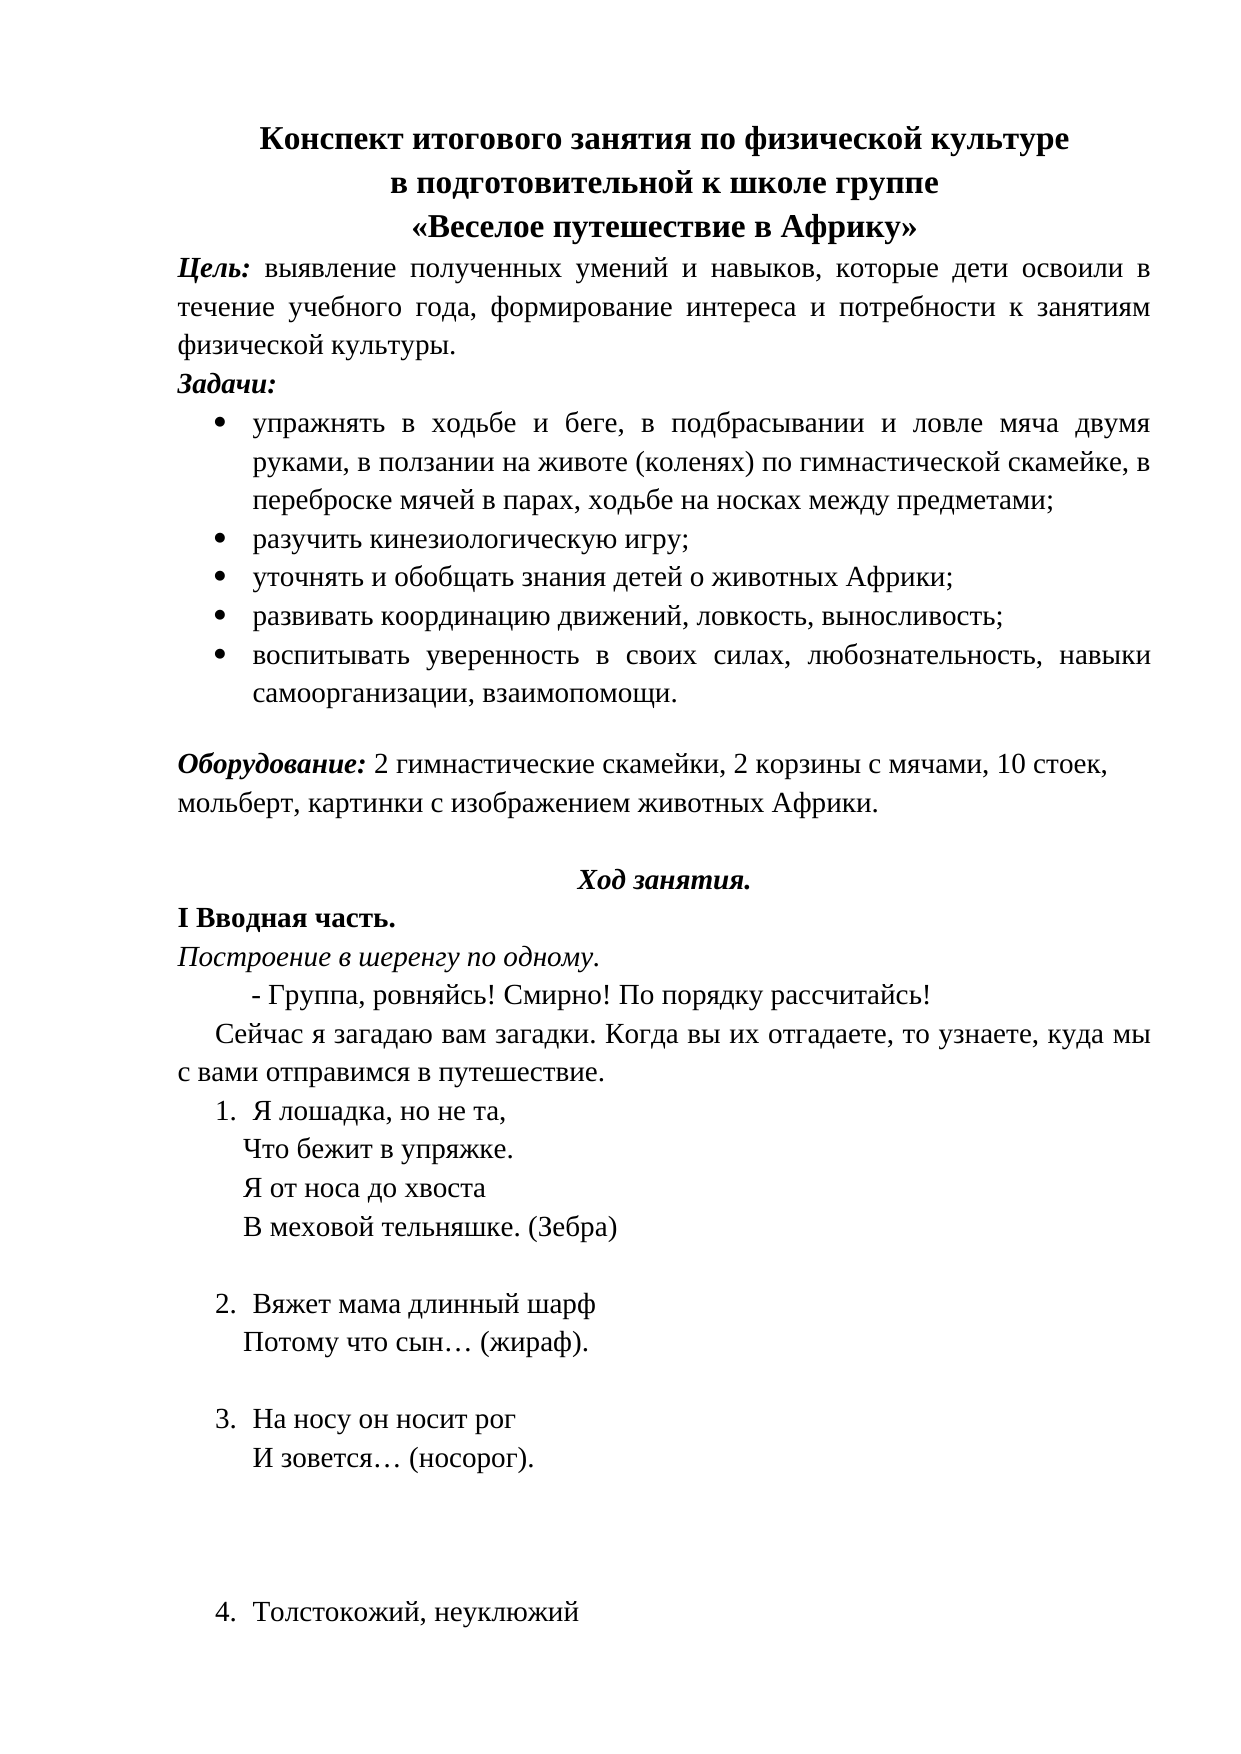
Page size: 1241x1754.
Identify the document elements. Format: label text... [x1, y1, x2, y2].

text Построение в шеренгу по одному. [177, 939, 1152, 972]
text Задачи: [177, 366, 1152, 399]
list развивать координацию движений, ловкость, выносливость; [215, 598, 1152, 632]
list уточнять и обобщать знания детей о животных Африки; [215, 559, 1152, 593]
list И зовется… (носорог). [252, 1440, 1152, 1473]
text Цель: выявление полученных умений и навыков, которые дети освоили в течение учебного года, формирование интереса и потребности к занятиям физической культуры. [177, 250, 1152, 361]
list Толстокожий, неуклюжий [215, 1594, 1152, 1628]
text Оборудование: 2 гимнастические скамейки, 2 корзины с мячами, 10 стоек, мольберт, картинки с изображением животных Африки. [177, 746, 1152, 818]
list На носу он носит рог [215, 1401, 1152, 1435]
list разучить кинезиологическую игру; [215, 521, 1152, 554]
text «Веселое путешествие в Африку» [177, 206, 1152, 244]
list упражнять в ходьбе и беге, в подбрасывании и ловле мяча двумя руками, в ползании на животе (коленях) по гимнастической скамейке, в переброске мячей в парах, ходьбе на носках между предметами; [215, 405, 1152, 516]
text Сейчас я загадаю вам загадки. Когда вы их отгадаете, то узнаете, куда мы с вами отправимся в путешествие. [177, 1016, 1152, 1088]
text В меховой тельняшке. (Зебра) [177, 1209, 1152, 1242]
text Конспект итогового занятия по физической культуре [177, 118, 1152, 156]
text Что бежит в упряжке. [177, 1132, 1152, 1165]
text - Группа, ровняйсь! Смирно! По порядку рассчитайсь! [177, 977, 1152, 1011]
text Я от носа до хвоста [177, 1170, 1152, 1204]
list Вяжет мама длинный шарф [215, 1286, 1152, 1319]
list Я лошадка, но не та, [215, 1093, 1152, 1127]
list воспитывать уверенность в своих силах, любознательность, навыки самоорганизации, взаимопомощи. [215, 637, 1152, 709]
text в подготовительной к школе группе [177, 162, 1152, 201]
text Потому что сын… (жираф). [177, 1324, 1152, 1358]
text Ход занятия. [177, 862, 1152, 895]
text I Вводная часть. [177, 900, 1152, 934]
